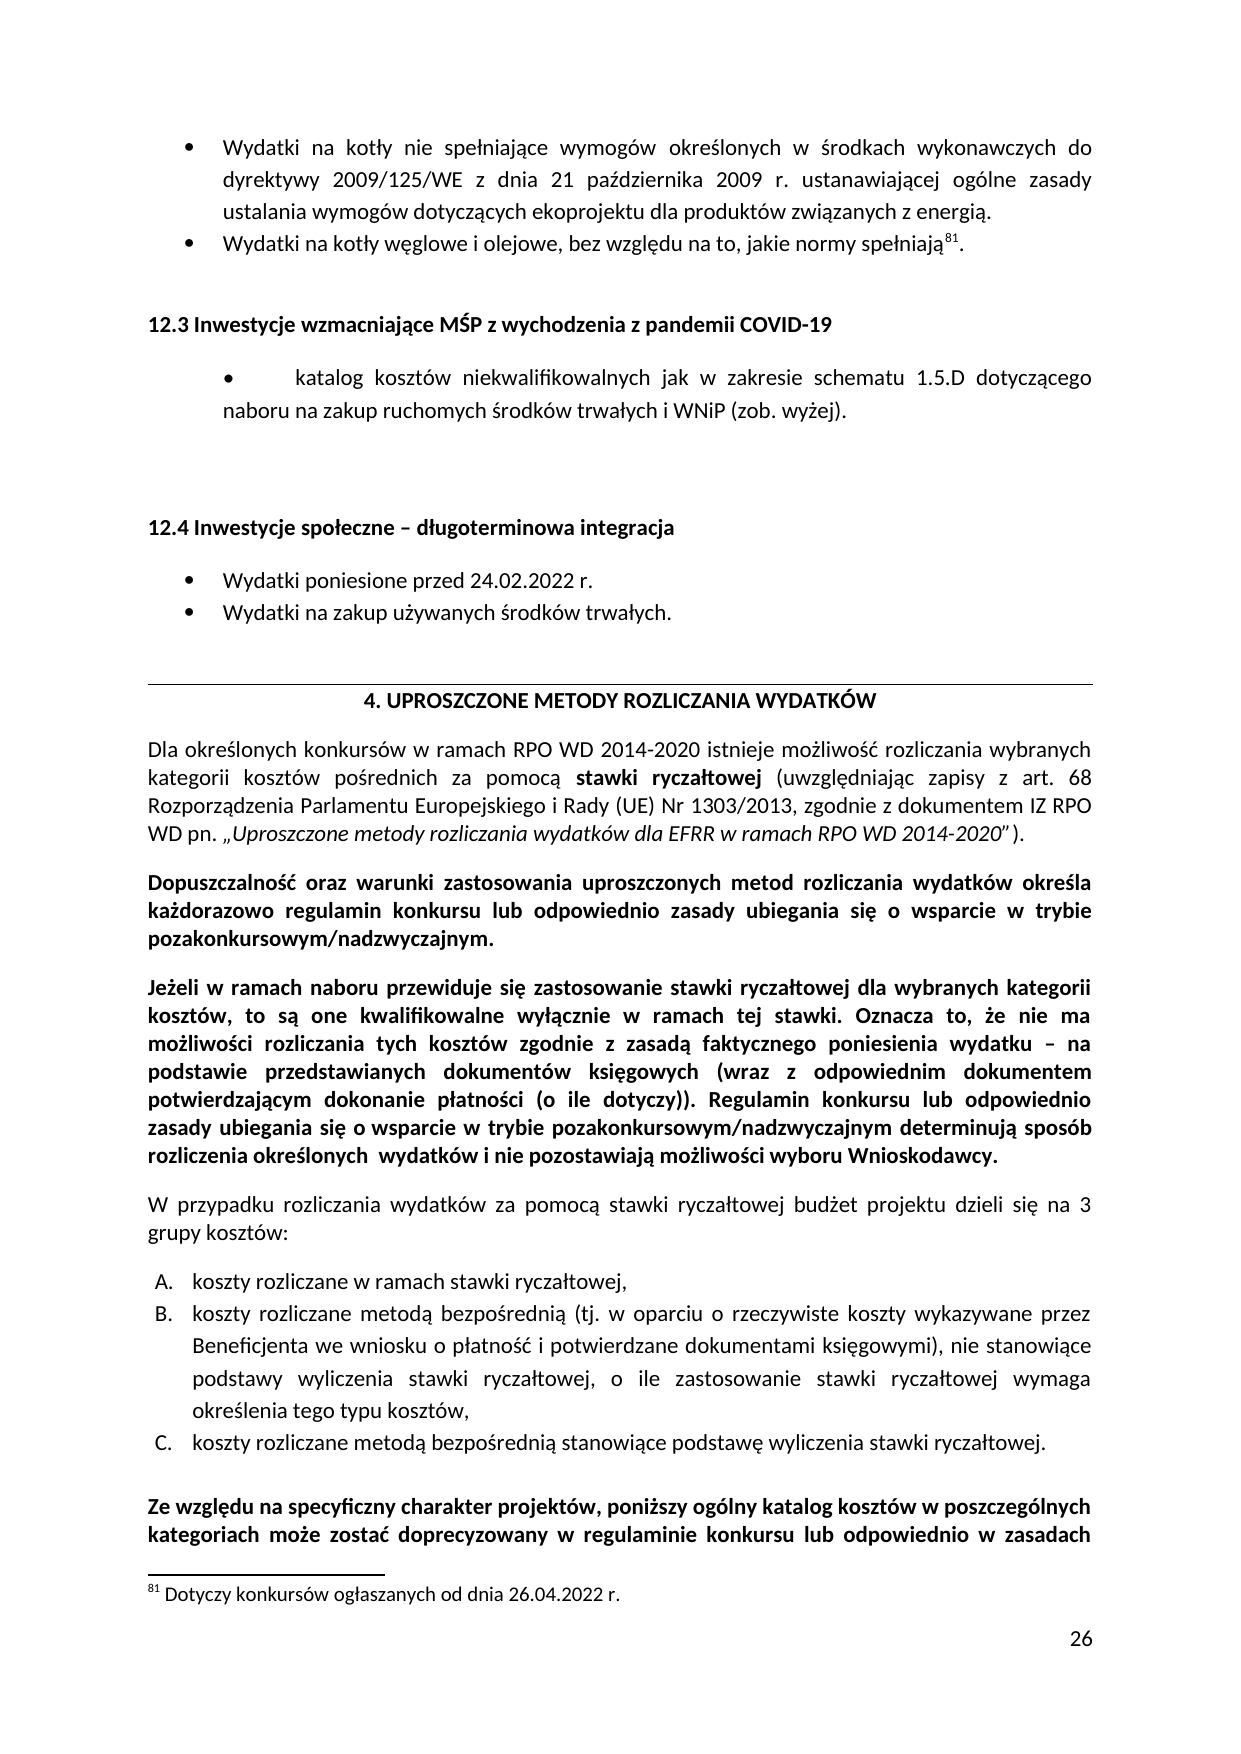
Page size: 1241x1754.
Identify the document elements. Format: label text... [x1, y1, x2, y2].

text W przypadku rozliczania wydatków za pomocą stawki ryczałtowej budżet projektu dzieli się na 3 grupy kosztów: [148, 1190, 1093, 1246]
text 4. UPROSZCZONE METODY ROZLICZANIA WYDATKÓW [148, 685, 1093, 715]
list koszty rozliczane w ramach stawki ryczałtowej, [154, 1267, 1093, 1295]
list koszty rozliczane metodą bezpośrednią (tj. w oparciu o rzeczywiste koszty wykazywane przez Beneficjenta we wniosku o płatność i potwierdzane dokumentami księgowymi), nie stanowiące podstawy wyliczenia stawki ryczałtowej, o ile zastosowanie stawki ryczałtowej wymaga określenia tego typu kosztów, [154, 1299, 1093, 1424]
list koszty rozliczane metodą bezpośrednią stanowiące podstawę wyliczenia stawki ryczałtowej. [154, 1428, 1093, 1456]
list Wydatki na zakup używanych środków trwałych. [185, 598, 1093, 626]
list Wydatki poniesione przed 24.02.2022 r. [185, 566, 1093, 594]
list Wydatki na kotły węglowe i olejowe, bez względu na to, jakie normy spełniają. [185, 229, 1093, 257]
text Jeżeli w ramach naboru przewiduje się zastosowanie stawki ryczałtowej dla wybranych kategorii kosztów, to są one kwalifikowalne wyłącznie w ramach tej stawki. Oznacza to, że nie ma możliwości rozliczania tych kosztów zgodnie z zasadą faktycznego poniesienia wydatku – na podstawie przedstawianych dokumentów księgowych (wraz z odpowiednim dokumentem potwierdzającym dokonanie płatności (o ile dotyczy)). Regulamin konkursu lub odpowiednio zasady ubiegania się o wsparcie w trybie pozakonkursowym/nadzwyczajnym determinują sposób rozliczenia określonych wydatków i nie pozostawiają możliwości wyboru Wnioskodawcy. [148, 973, 1093, 1169]
text Dla określonych konkursów w ramach RPO WD 2014-2020 istnieje możliwość rozliczania wybranych kategorii kosztów pośrednich za pomocą stawki ryczałtowej (uwzględniając zapisy z art. 68 Rozporządzenia Parlamentu Europejskiego i Rady (UE) Nr 1303/2013, zgodnie z dokumentem IZ RPO WD pn. „Uproszczone metody rozliczania wydatków dla EFRR w ramach RPO WD 2014-2020”). [148, 736, 1093, 848]
text Dopuszczalność oraz warunki zastosowania uproszczonych metod rozliczania wydatków określa każdorazowo regulamin konkursu lub odpowiednio zasady ubiegania się o wsparcie w trybie pozakonkursowym/nadzwyczajnym. [148, 868, 1093, 952]
text 12.3 Inwestycje wzmacniające MŚP z wychodzenia z pandemii COVID-19 [148, 311, 1093, 338]
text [148, 1492, 1093, 1548]
list • katalog kosztów niekwalifikowalnych jak w zakresie schematu 1.5.D dotyczącego naboru na zakup ruchomych środków trwałych i WNiP (zob. wyżej). [223, 363, 1093, 424]
text 12.4 Inwestycje społeczne – długoterminowa integracja [148, 513, 1093, 541]
list Wydatki na kotły nie spełniające wymogów określonych w środkach wykonawczych do dyrektywy 2009/125/WE z dnia 21 października 2009 r. ustanawiającej ogólne zasady ustalania wymogów dotyczących ekoprojektu dla produktów związanych z energią. [185, 133, 1093, 225]
